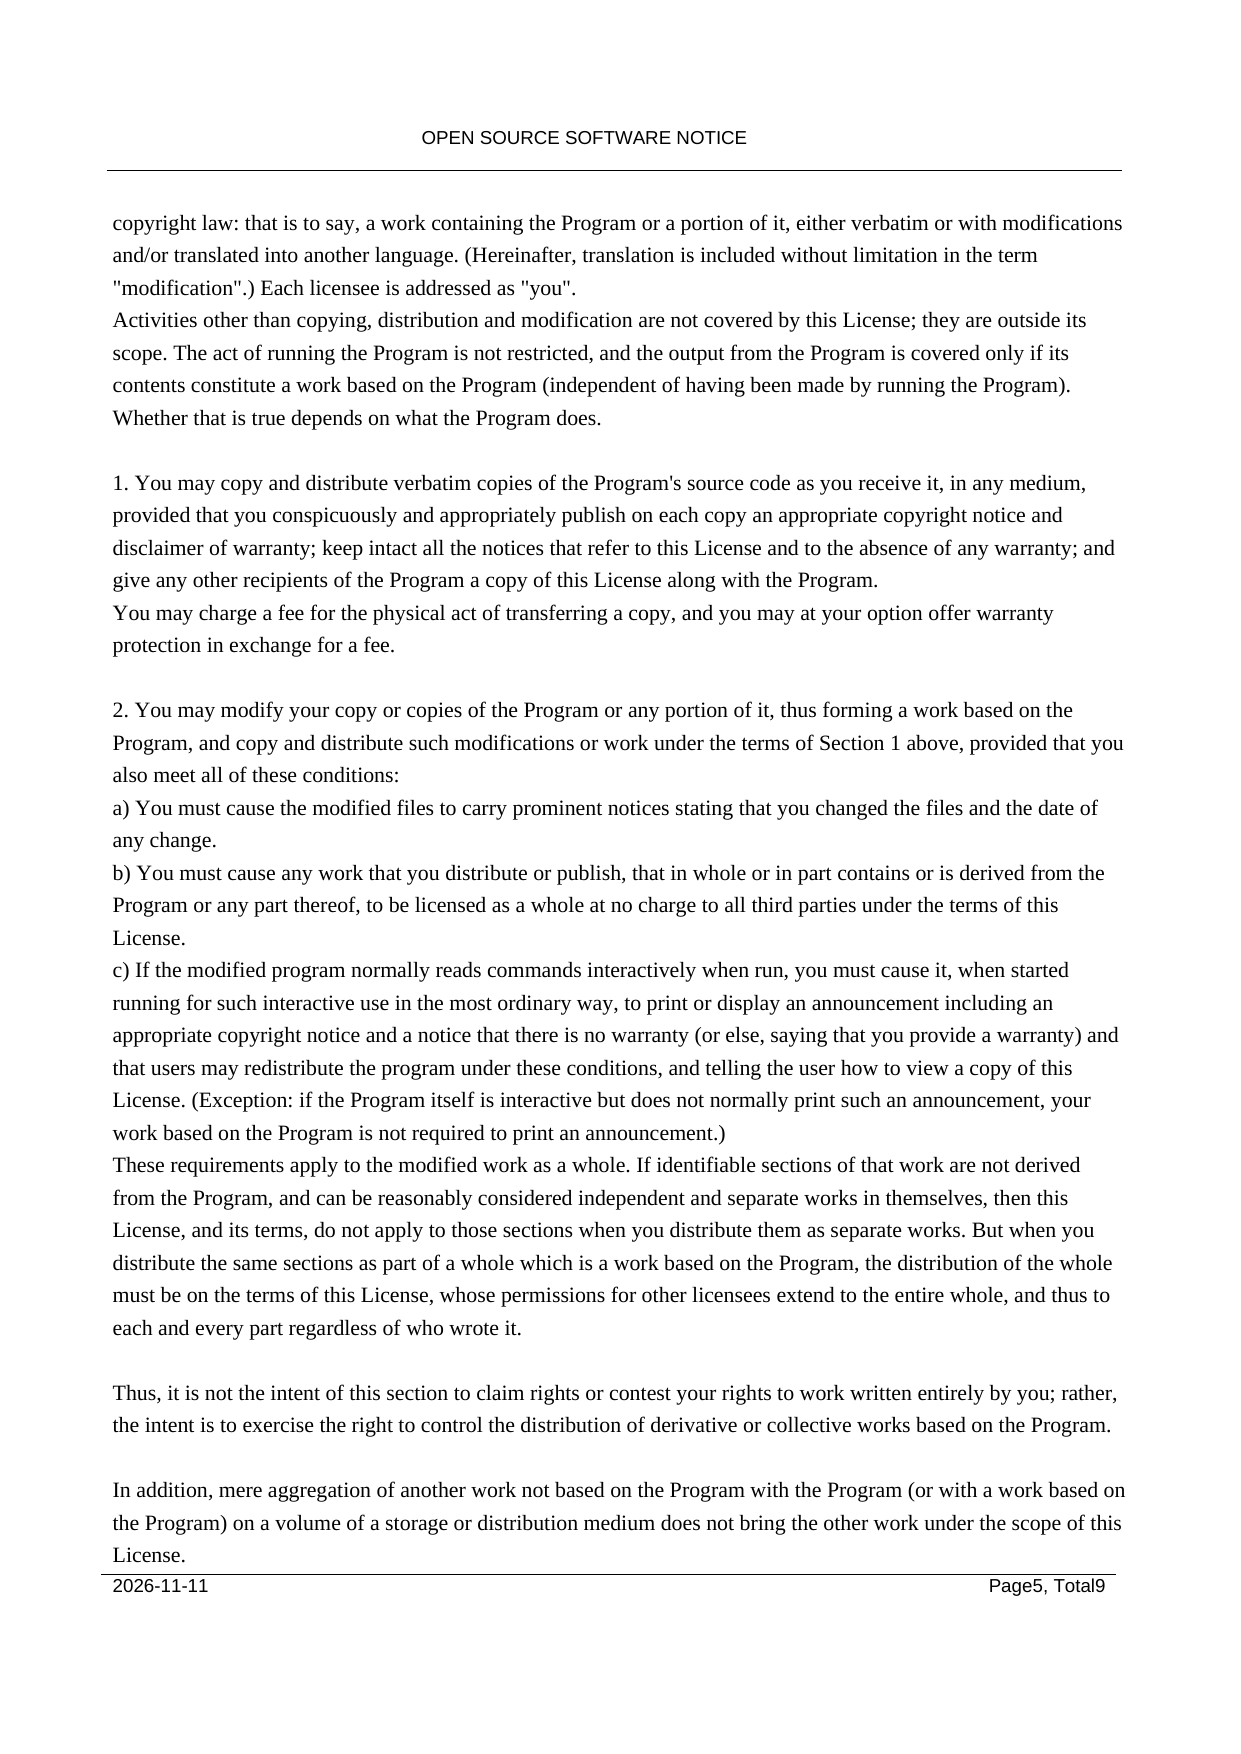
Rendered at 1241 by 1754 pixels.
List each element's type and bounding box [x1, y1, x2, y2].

text [112, 206, 1128, 1571]
